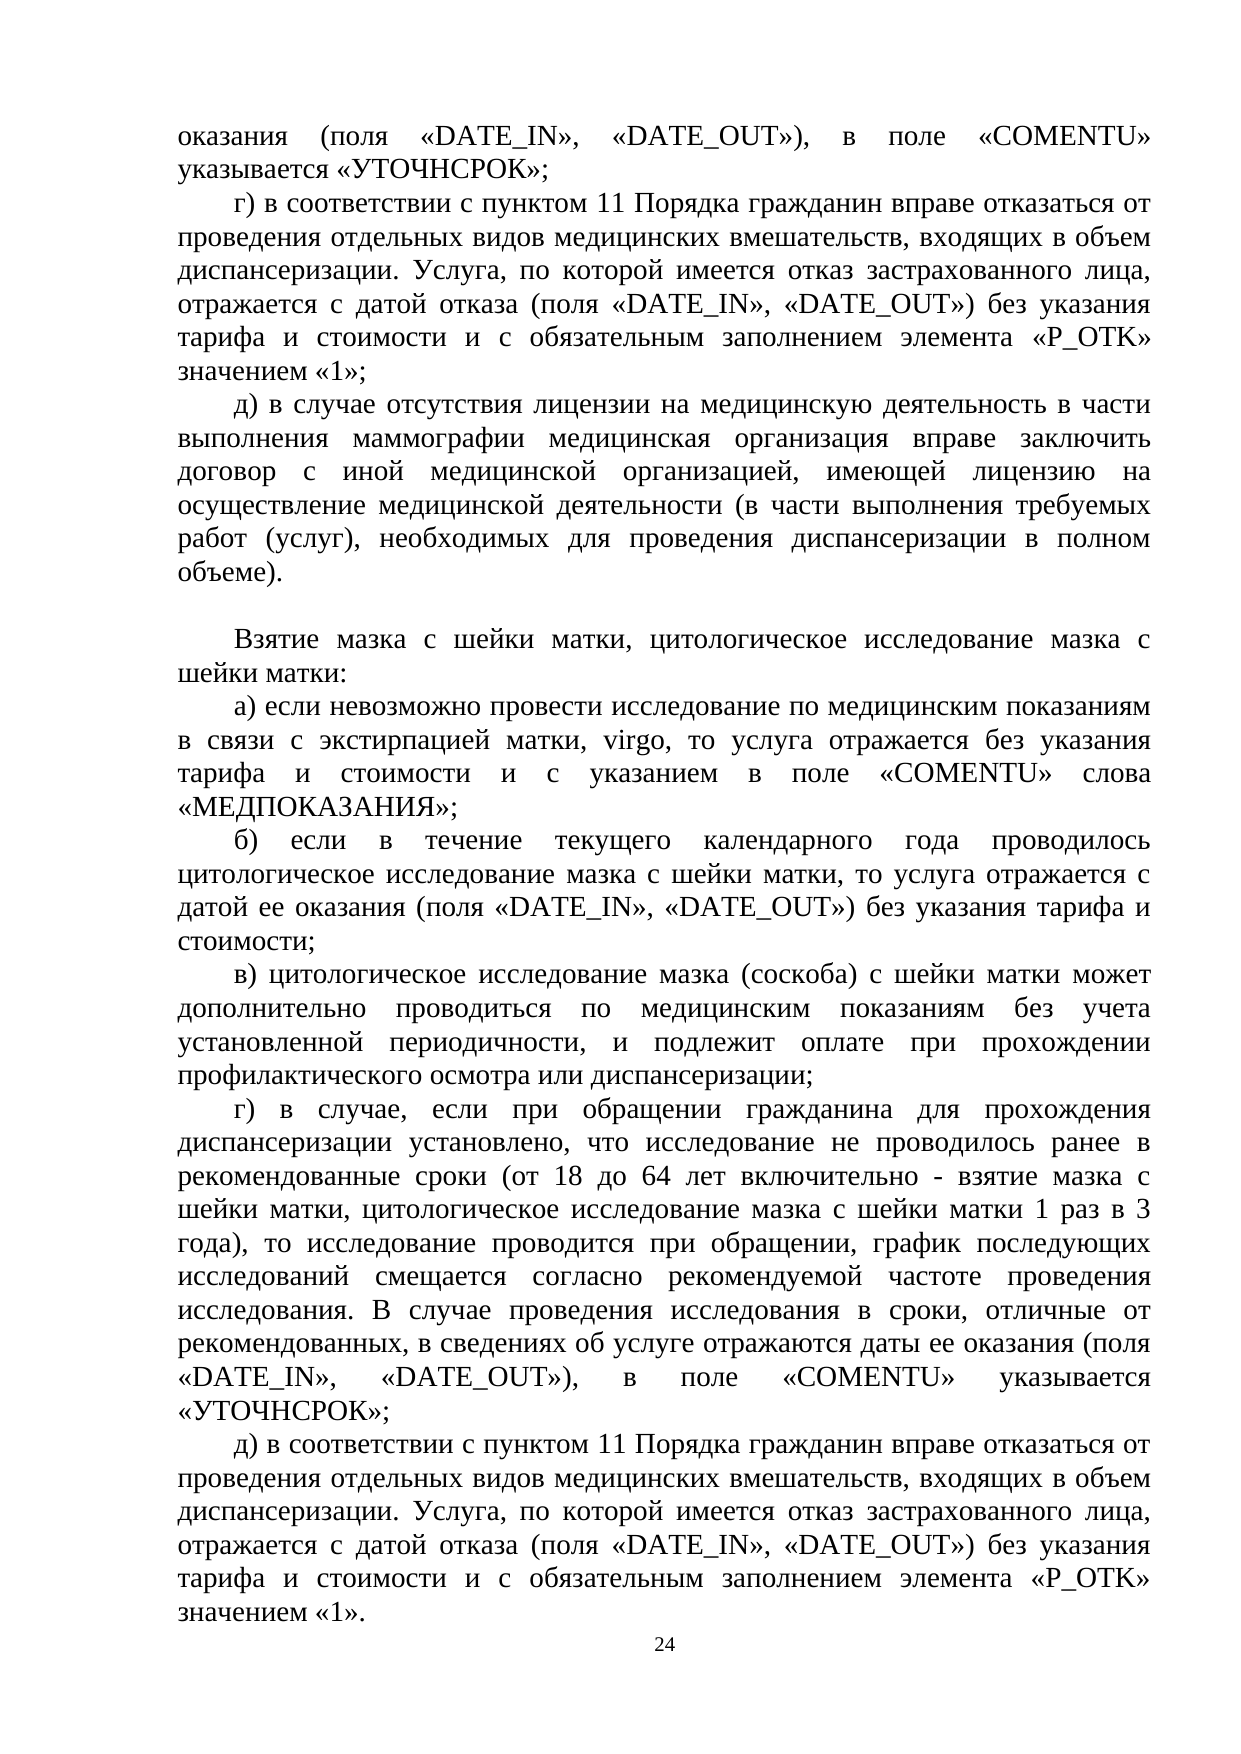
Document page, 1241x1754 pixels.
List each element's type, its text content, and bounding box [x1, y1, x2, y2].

text Взятие мазка с шейки матки, цитологическое исследование мазка с шейки матки: [177, 621, 1152, 688]
text г) в случае, если при обращении гражданина для прохождения диспансеризации установлено, что исследование не проводилось ранее в рекомендованные сроки (от 18 до 64 лет включительно - взятие мазка с шейки матки, цитологическое исследование мазка с шейки матки 1 раз в 3 года), то исследование проводится при обращении, график последующих исследований смещается согласно рекомендуемой частоте проведения исследования. В случае проведения исследования в сроки, отличные от рекомендованных, в сведениях об услуге отражаются даты ее оказания (поля «DATE_IN», «DATE_OUT»), в поле «COMENTU» указывается «УТОЧНСРОК»; [177, 1091, 1152, 1426]
text б) если в течение текущего календарного года проводилось цитологическое исследование мазка с шейки матки, то услуга отражается с датой ее оказания (поля «DATE_IN», «DATE_OUT») без указания тарифа и стоимости; [177, 822, 1152, 957]
text а) если невозможно провести исследование по медицинским показаниям в связи с экстирпацией матки, virgo, то услуга отражается без указания тарифа и стоимости и с указанием в поле «COMENTU» слова «МЕДПОКАЗАНИЯ»; [177, 688, 1152, 822]
text д) в случае отсутствия лицензии на медицинскую деятельность в части выполнения маммографии медицинская организация вправе заключить договор с иной медицинской организацией, имеющей лицензию на осуществление медицинской деятельности (в части выполнения требуемых работ (услуг), необходимых для проведения диспансеризации в полном объеме). [177, 386, 1152, 588]
text д) в соответствии с пунктом 11 Порядка гражданин вправе отказаться от проведения отдельных видов медицинских вмешательств, входящих в объем диспансеризации. Услуга, по которой имеется отказ застрахованного лица, отражается с датой отказа (поля «DATE_IN», «DATE_OUT») без указания тарифа и стоимости и с обязательным заполнением элемента «P_OTK» значением «1». [177, 1426, 1152, 1627]
text в) цитологическое исследование мазка (соскоба) с шейки матки может дополнительно проводиться по медицинским показаниям без учета установленной периодичности, и подлежит оплате при прохождении профилактического осмотра или диспансеризации; [177, 957, 1152, 1091]
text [177, 118, 1152, 185]
text г) в соответствии с пунктом 11 Порядка гражданин вправе отказаться от проведения отдельных видов медицинских вмешательств, входящих в объем диспансеризации. Услуга, по которой имеется отказ застрахованного лица, отражается с датой отказа (поля «DATE_IN», «DATE_OUT») без указания тарифа и стоимости и с обязательным заполнением элемента «P_OTK» значением «1»; [177, 185, 1152, 386]
